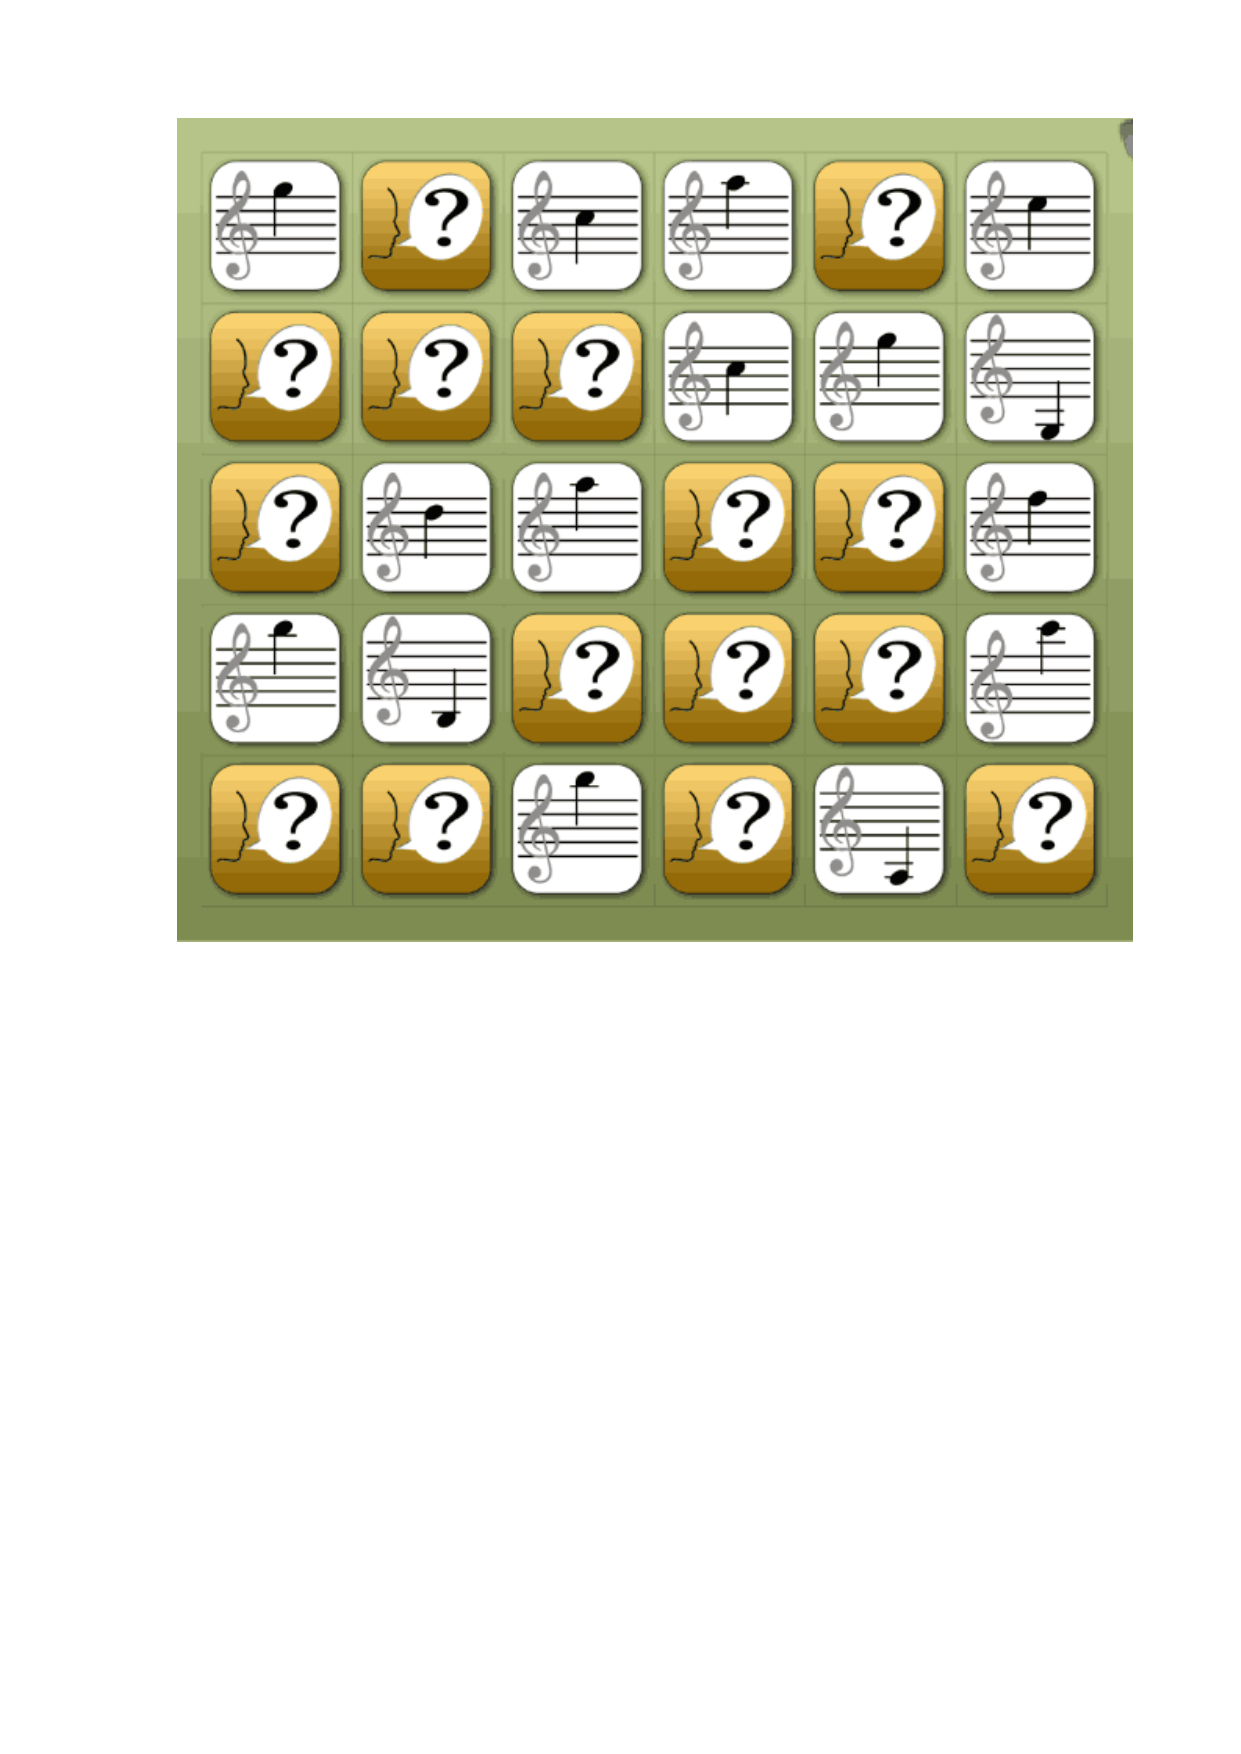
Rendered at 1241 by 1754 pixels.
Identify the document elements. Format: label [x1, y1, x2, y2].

picture [177, 118, 1133, 942]
